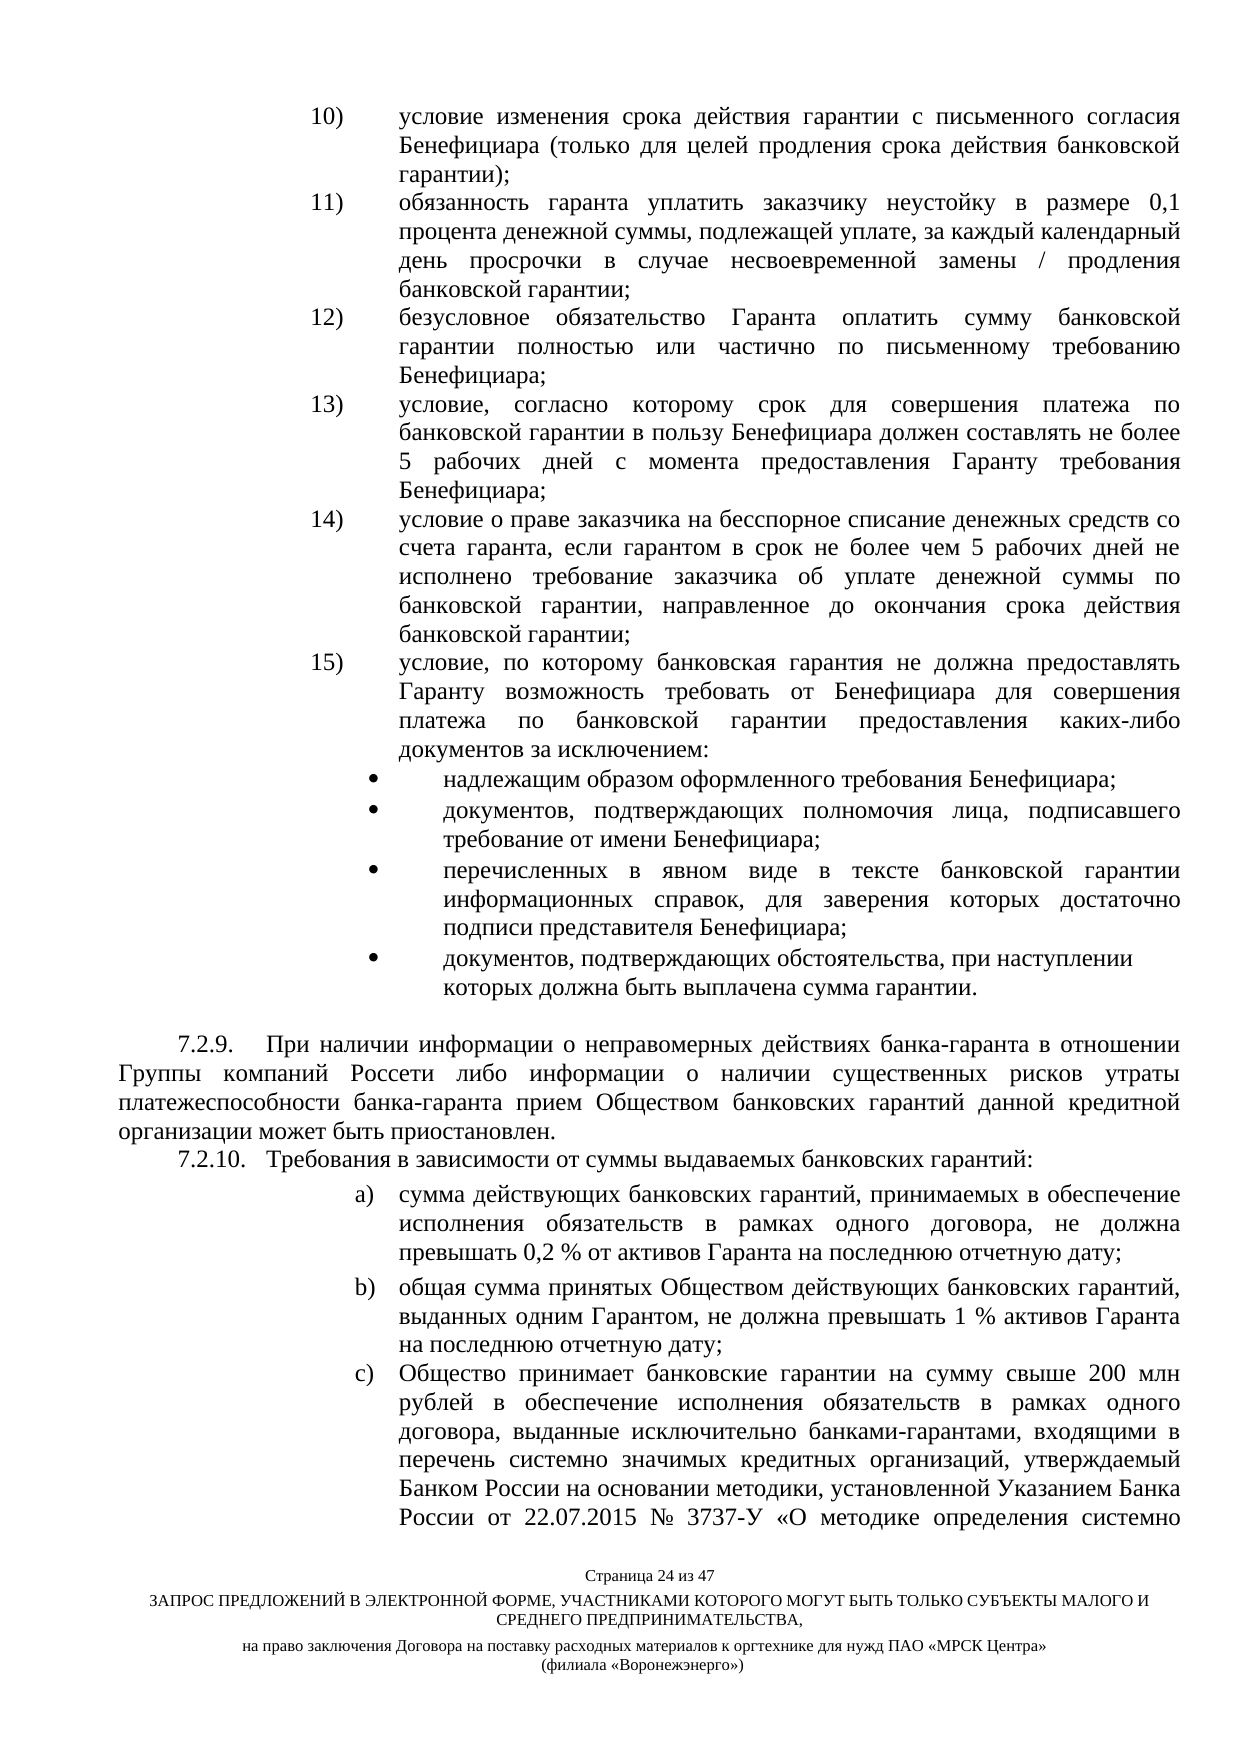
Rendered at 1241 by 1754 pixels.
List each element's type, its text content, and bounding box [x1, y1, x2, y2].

list условие о праве заказчика на бесспорное списание денежных средств со счета гаранта, если гарантом в срок не более чем 5 рабочих дней не исполнено требование заказчика об уплате денежной суммы по банковской гарантии, направленное до окончания срока действия банковской гарантии; [310, 504, 1181, 647]
list условие, согласно которому срок для совершения платежа по банковской гарантии в пользу Бенефициара должен составлять не более 5 рабочих дней с момента предоставления Гаранту требования Бенефициара; [310, 389, 1181, 504]
list надлежащим образом оформленного требования Бенефициара; [369, 764, 1181, 793]
list документов, подтверждающих обстоятельства, при наступлении которых должна быть выплачена сумма гарантии. [369, 943, 1181, 1001]
list обязанность гаранта уплатить заказчику неустойку в размере 0,1 процента денежной суммы, подлежащей уплате, за каждый календарный день просрочки в случае несвоевременной замены / продления банковской гарантии; [310, 187, 1181, 302]
list условие изменения срока действия гарантии с письменного согласия Бенефициара (только для целей продления срока действия банковской гарантии); [310, 101, 1181, 187]
list При наличии информации о неправомерных действиях банка-гаранта в отношении Группы компаний Россети либо информации о наличии существенных рисков утраты платежеспособности банка-гаранта прием Обществом банковских гарантий данной кредитной организации может быть приостановлен. [118, 1029, 1181, 1144]
list перечисленных в явном виде в тексте банковской гарантии информационных справок, для заверения которых достаточно подписи представителя Бенефициара; [369, 855, 1181, 941]
list сумма действующих банковских гарантий, принимаемых в обеспечение исполнения обязательств в рамках одного договора, не должна превышать 0,2 % от активов Гаранта на последнюю отчетную дату; [354, 1179, 1181, 1266]
list общая сумма принятых Обществом действующих банковских гарантий, выданных одним Гарантом, не должна превышать 1 % активов Гаранта на последнюю отчетную дату; [354, 1272, 1181, 1358]
list Требования в зависимости от суммы выдаваемых банковских гарантий: [118, 1144, 1181, 1173]
list условие, по которому банковская гарантия не должна предоставлять Гаранту возможность требовать от Бенефициара для совершения платежа по банковской гарантии предоставления каких-либо документов за исключением: [310, 647, 1181, 762]
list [354, 1358, 1181, 1531]
list документов, подтверждающих полномочия лица, подписавшего требование от имени Бенефициара; [369, 795, 1181, 853]
list безусловное обязательство Гаранта оплатить сумму банковской гарантии полностью или частично по письменному требованию Бенефициара; [310, 302, 1181, 389]
